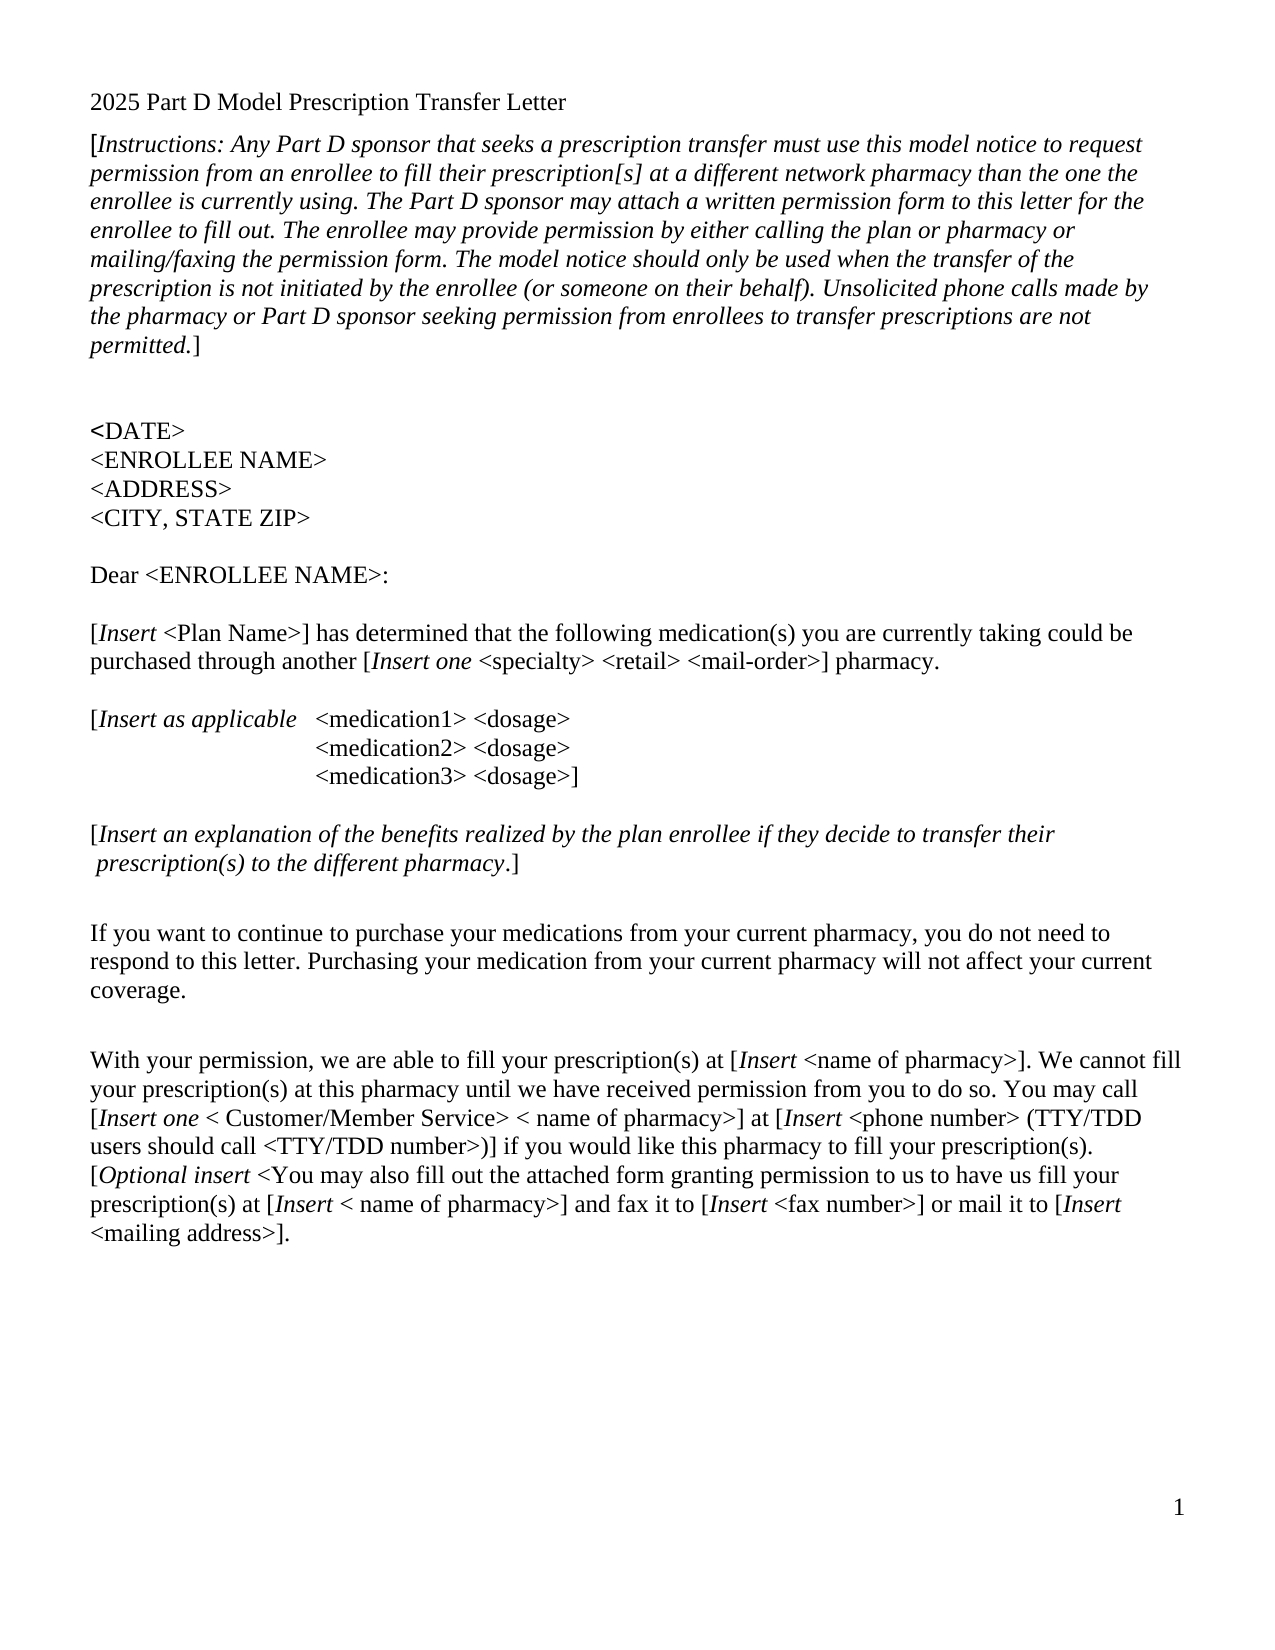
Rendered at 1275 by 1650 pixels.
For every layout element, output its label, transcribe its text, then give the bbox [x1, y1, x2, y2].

text Dear <ENROLLEE NAME>: [90, 560, 1185, 589]
text [Insert as applicable <medication1> <dosage> [90, 704, 1185, 733]
text [Insert <Plan Name>] has determined that the following medication(s) you are currently taking could be purchased through another [Insert one <specialty> <retail> <mail-order>] pharmacy. [90, 618, 1185, 675]
text [Instructions: Any Part D sponsor that seeks a prescription transfer must use this model notice to request permission from an enrollee to fill their prescription[s] at a different network pharmacy than the one the enrollee is currently using. The Part D sponsor may attach a written permission form to this letter for the enrollee to fill out. The enrollee may provide permission by either calling the plan or pharmacy or mailing/faxing the permission form. The model notice should only be used when the transfer of the prescription is not initiated by the enrollee (or someone on their behalf). Unsolicited phone calls made by the pharmacy or Part D sponsor seeking permission from enrollees to transfer prescriptions are not permitted.] [90, 129, 1185, 359]
text <ENROLLEE NAME> [90, 445, 1185, 474]
text [Insert an explanation of the benefits realized by the plan enrollee if they decide to transfer their [90, 819, 1185, 848]
text prescription(s) to the different pharmacy.] [90, 848, 1185, 876]
text [Optional insert <You may also fill out the attached form granting permission to us to have us fill your prescription(s) at [Insert < name of pharmacy>] and fax it to [Insert <fax number>] or mail it to [Insert <mailing address>]. [90, 1160, 1185, 1246]
text If you want to continue to purchase your medications from your current pharmacy, you do not need to respond to this letter. Purchasing your medication from your current pharmacy will not affect your current coverage. [90, 918, 1185, 1004]
text <ADDRESS> [90, 474, 1185, 503]
text <DATE> [90, 416, 1185, 445]
text <medication3> <dosage>] [240, 761, 1185, 790]
text With your permission, we are able to fill your prescription(s) at [Insert <name of pharmacy>]. We cannot fill your prescription(s) at this pharmacy until we have received permission from you to do so. You may call [Insert one < Customer/Member Service> < name of pharmacy>] at [Insert <phone number> (TTY/TDD users should call <TTY/TDD number>)] if you would like this pharmacy to fill your prescription(s). [90, 1045, 1185, 1160]
text <CITY, STATE ZIP> [90, 503, 1185, 531]
text <medication2> <dosage> [240, 733, 1185, 761]
